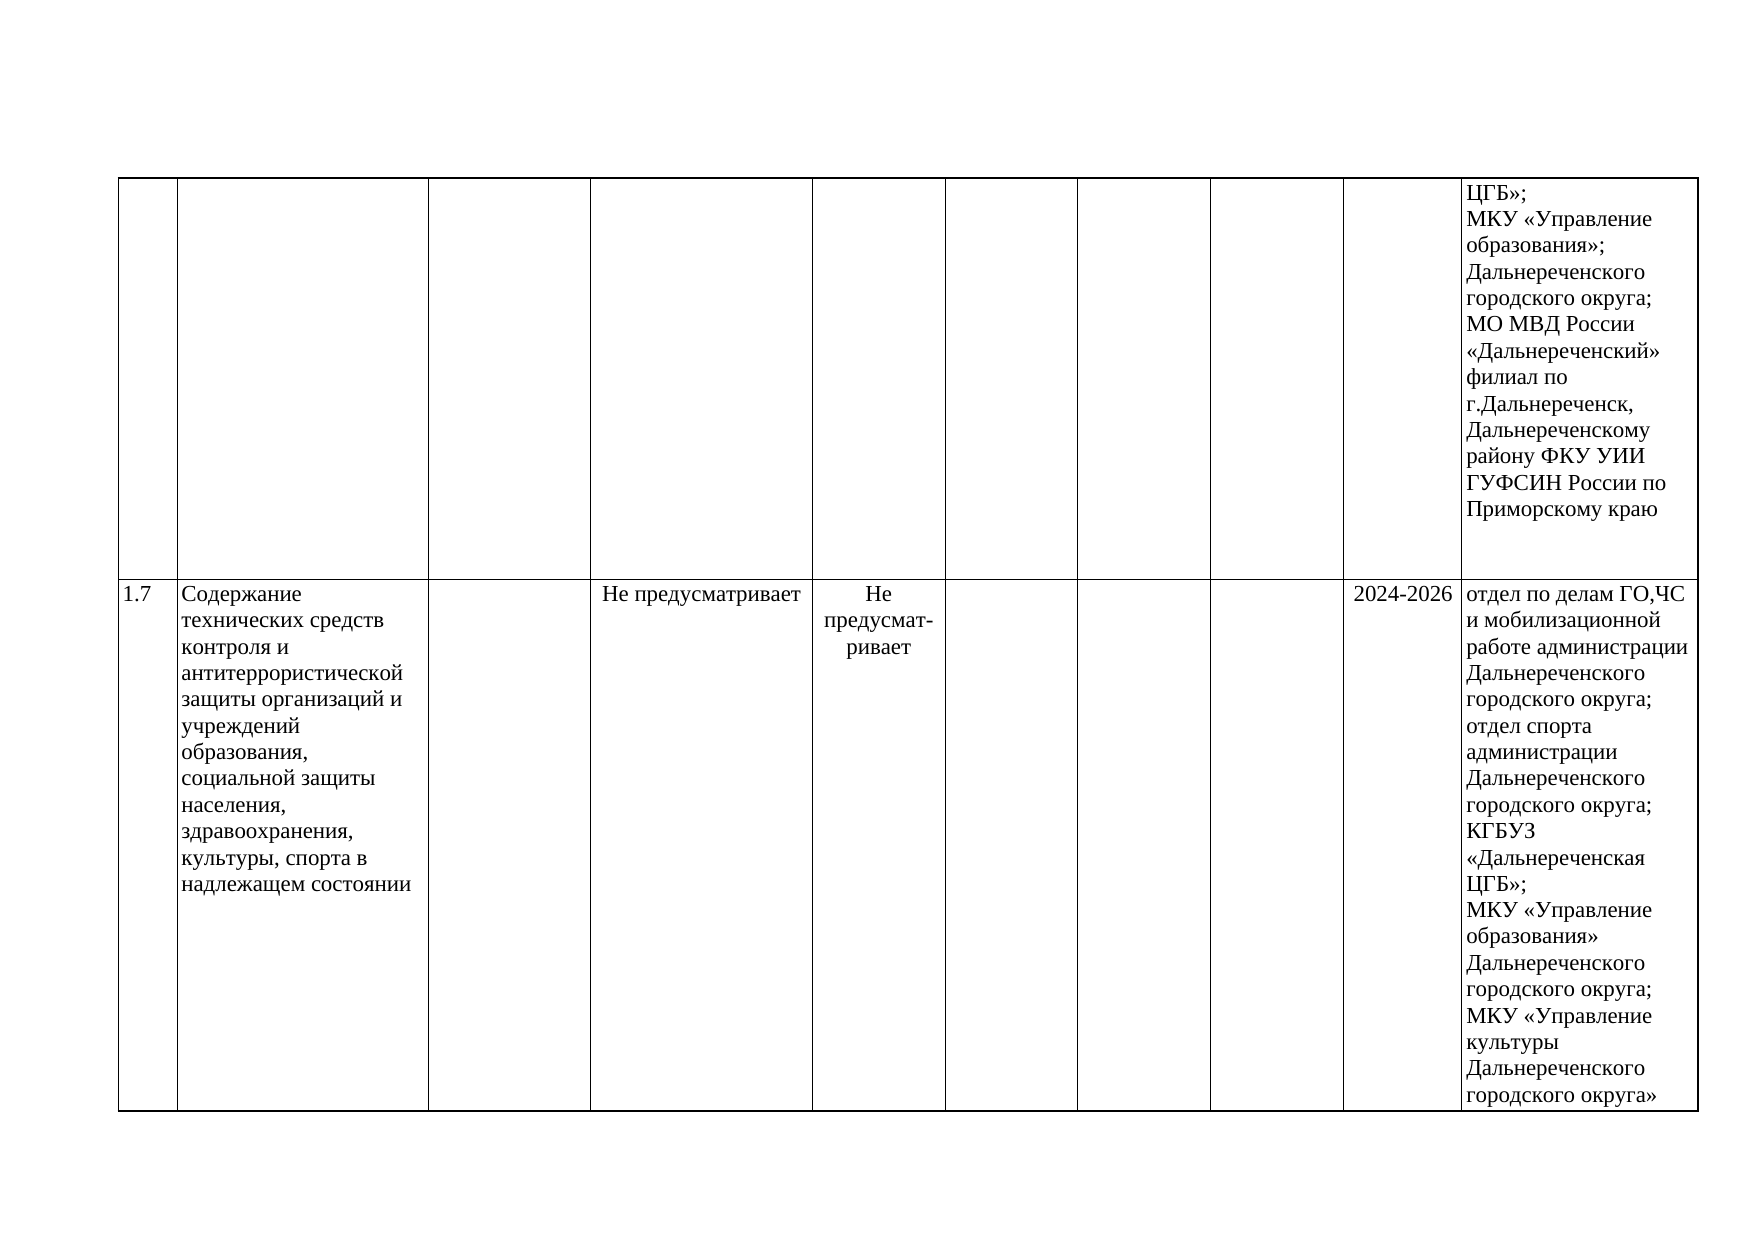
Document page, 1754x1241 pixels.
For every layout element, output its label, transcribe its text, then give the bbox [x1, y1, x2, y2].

table_cell [1211, 580, 1343, 1110]
table_cell Содержание технических средств контроля и антитеррористической защиты организаций и учреждений образования, социальной защиты населения, здравоохранения, культуры, спорта в надлежащем состоянии [178, 580, 428, 1110]
table_cell [178, 179, 428, 578]
table_cell [1078, 580, 1210, 1110]
table_cell [429, 179, 590, 578]
table_cell Не предусматривает [591, 580, 812, 1110]
table_cell [1211, 179, 1343, 578]
table_cell [429, 580, 590, 1110]
table_cell [946, 580, 1077, 1110]
table_cell [1078, 179, 1210, 578]
table_cell отдел по делам ГО,ЧС и мобилизационной работе администрации Дальнереченского городского округа; отдел спорта администрации Дальнереченского городского округа; КГБУЗ «Дальнереченская ЦГБ»; МКУ «Управление образования» Дальнереченского городского округа; МКУ «Управление культуры Дальнереченского городского округа» [1462, 580, 1697, 1110]
table_cell ЦГБ»; МКУ «Управление образования»; Дальнереченского городского округа; МО МВД России «Дальнереченский» филиал по г.Дальнереченск, Дальнереченскому району ФКУ УИИ ГУФСИН России по Приморскому краю [1462, 179, 1697, 578]
table_cell [1344, 179, 1461, 578]
table_cell Не предусмат-ривает [813, 580, 945, 1110]
table_cell [813, 179, 945, 578]
table_cell [591, 179, 812, 578]
table_cell [119, 179, 177, 578]
table_cell 1.7 [119, 580, 177, 1110]
table_cell 2024-2026 [1344, 580, 1461, 1110]
table_cell [946, 179, 1077, 578]
